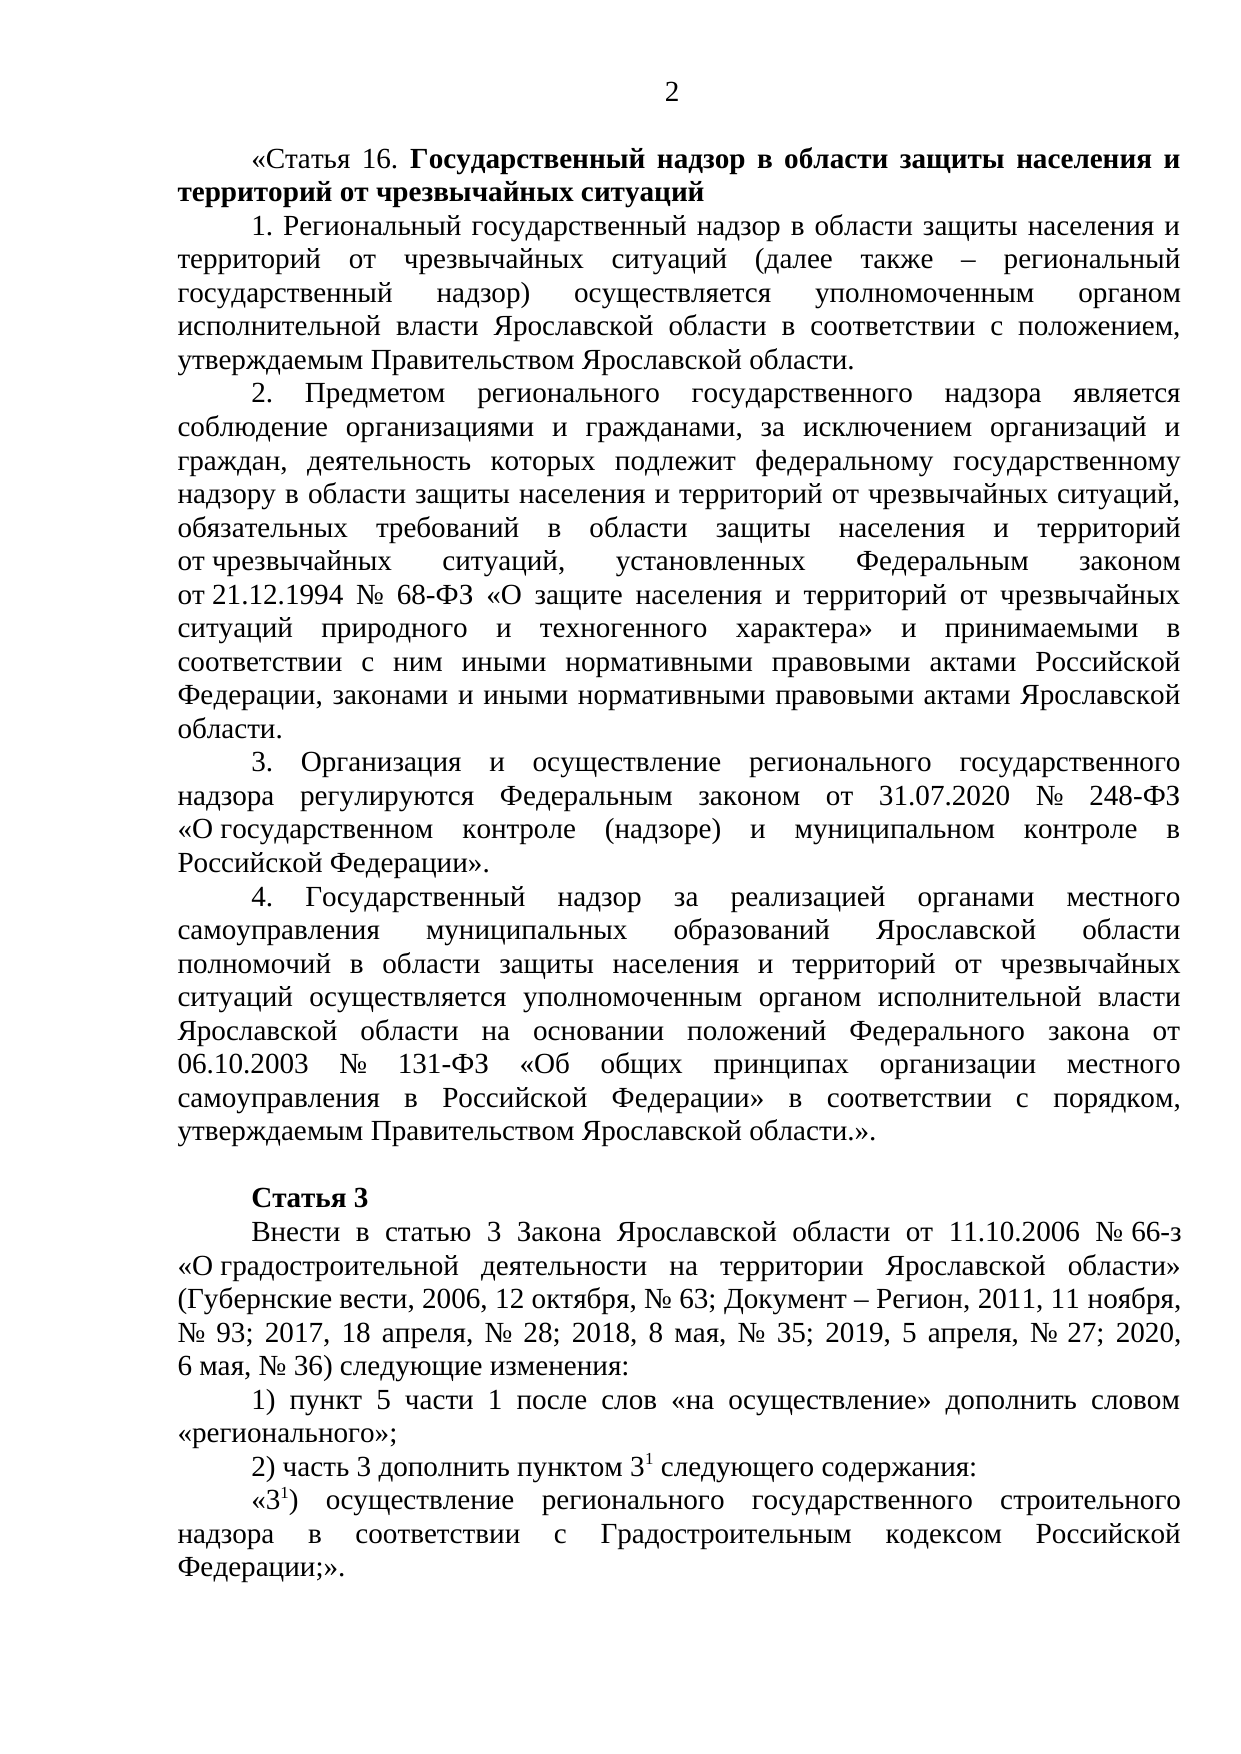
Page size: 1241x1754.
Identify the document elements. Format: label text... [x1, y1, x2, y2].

text 1) пункт 5 части 1 после слов «на осуществление» дополнить словом «регионального»; [177, 1382, 1181, 1449]
text Статья 3 [177, 1181, 1181, 1214]
text 2. Предметом регионального государственного надзора является соблюдение организациями и гражданами, за исключением организаций и граждан, деятельность которых подлежит федеральному государственному надзору в области защиты населения и территорий от чрезвычайных ситуаций, обязательных требований в области защиты населения и территорий от чрезвычайных ситуаций, установленных Федеральным законом от 21.12.1994 № 68-ФЗ «О защите населения и территорий от чрезвычайных ситуаций природного и техногенного характера» и принимаемыми в соответствии с ним иными нормативными правовыми актами Российской Федерации, законами и иными нормативными правовыми актами Ярославской области. [177, 376, 1181, 744]
text 3. Организация и осуществление регионального государственного надзора регулируются Федеральным законом от 31.07.2020 № 248-ФЗ «О государственном контроле (надзоре) и муниципальном контроле в Российской Федерации». [177, 744, 1181, 879]
text «31) осуществление регионального государственного строительного надзора в соответствии с Градостроительным кодексом Российской Федерации;». [177, 1482, 1181, 1583]
text «Статья 16. Государственный надзор в области защиты населения и территорий от чрезвычайных ситуаций [177, 141, 1181, 208]
text 1. Региональный государственный надзор в области защиты населения и территорий от чрезвычайных ситуаций (далее также – региональный государственный надзор) осуществляется уполномоченным органом исполнительной власти Ярославской области в соответствии с положением, утверждаемым Правительством Ярославской области. [177, 208, 1181, 376]
text Внести в статью 3 Закона Ярославской области от 11.10.2006 № 66-з «О градостроительной деятельности на территории Ярославской области» (Губернские вести, 2006, 12 октября, № 63; Документ – Регион, 2011, 11 ноября, № 93; 2017, 18 апреля, № 28; 2018, 8 мая, № 35; 2019, 5 апреля, № 27; 2020, 6 мая, № 36) следующие изменения: [177, 1214, 1181, 1382]
text 2) часть 3 дополнить пунктом 31 следующего содержания: [177, 1449, 1181, 1482]
text 4. Государственный надзор за реализацией органами местного самоуправления муниципальных образований Ярославской области полномочий в области защиты населения и территорий от чрезвычайных ситуаций осуществляется уполномоченным органом исполнительной власти Ярославской области на основании положений Федерального закона от 06.10.2003 № 131-ФЗ «Об общих принципах организации местного самоуправления в Российской Федерации» в соответствии с порядком, утверждаемым Правительством Ярославской области.». [177, 879, 1181, 1147]
